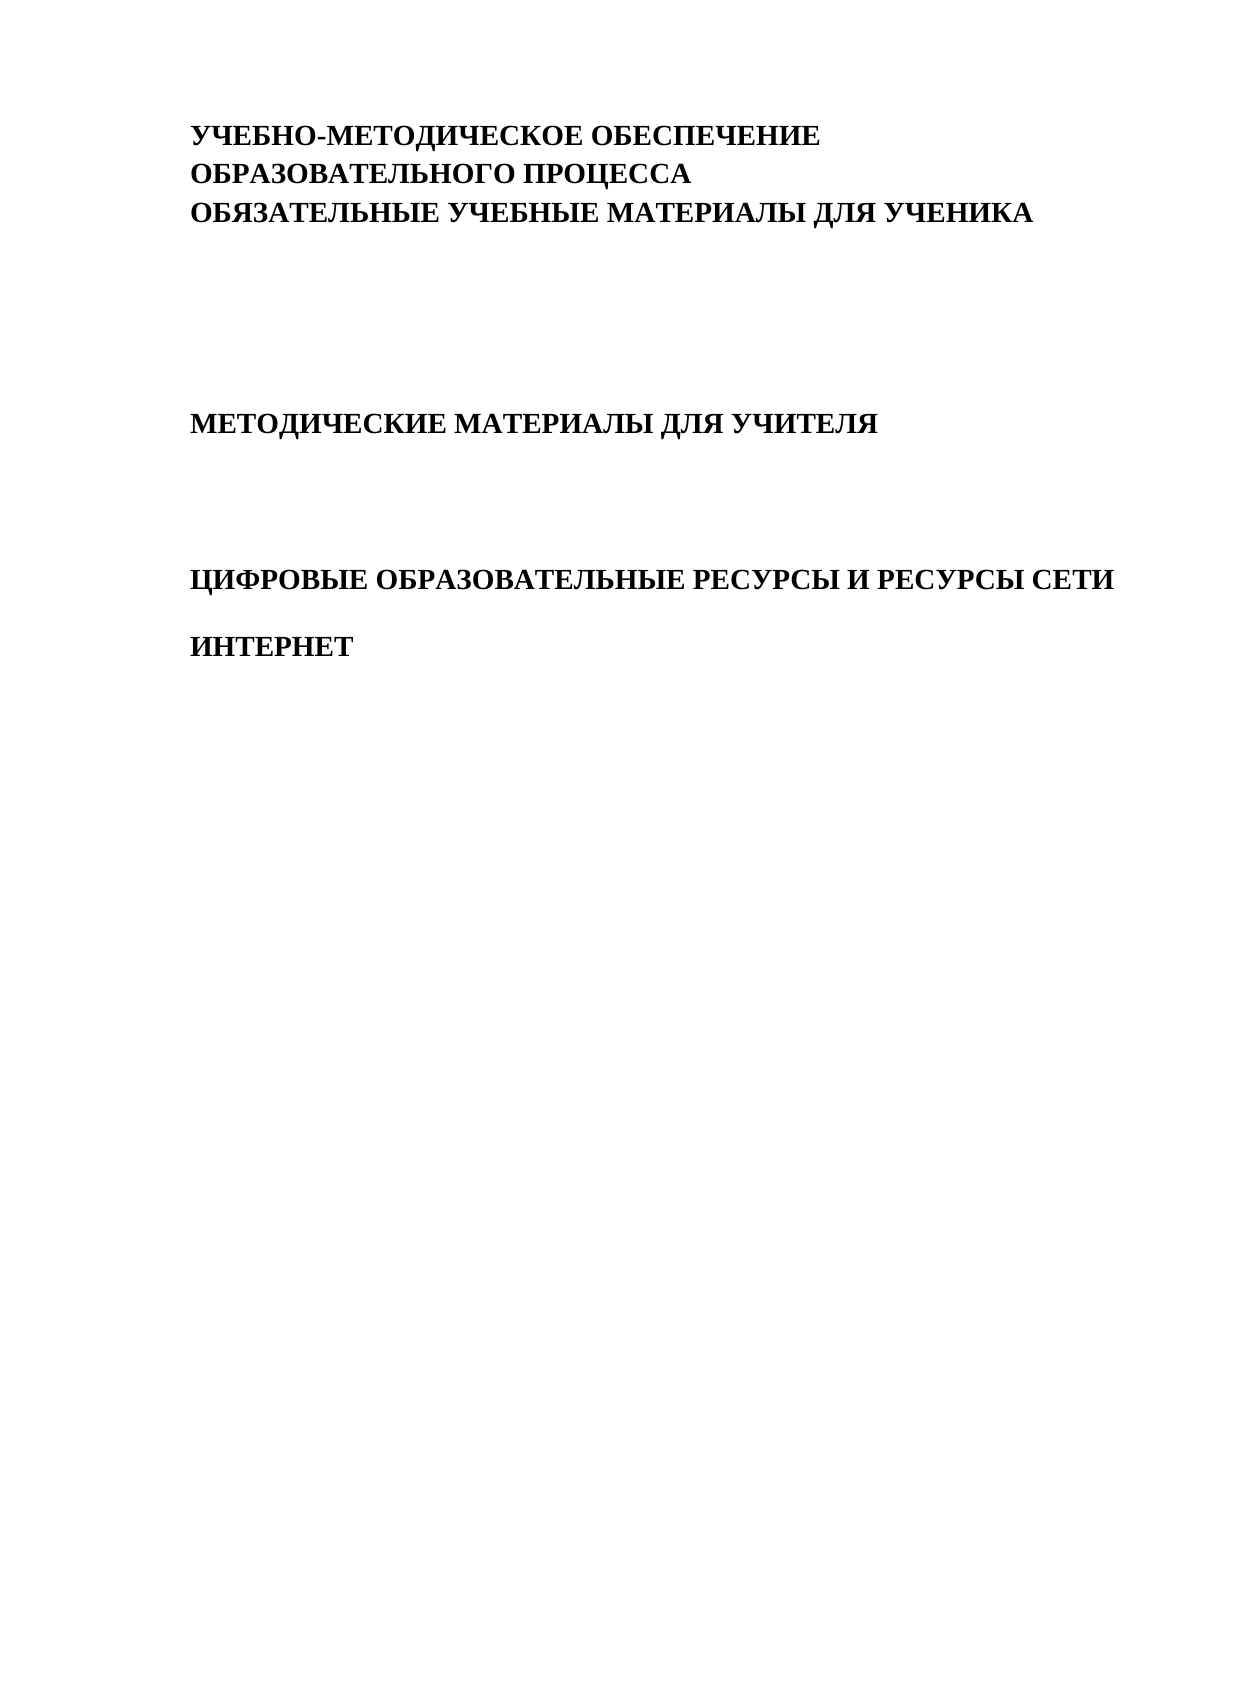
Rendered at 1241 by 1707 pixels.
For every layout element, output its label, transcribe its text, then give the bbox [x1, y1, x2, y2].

text ОБЯЗАТЕЛЬНЫЕ УЧЕБНЫЕ МАТЕРИАЛЫ ДЛЯ УЧЕНИКА [190, 195, 1152, 229]
text МЕТОДИЧЕСКИЕ МАТЕРИАЛЫ ДЛЯ УЧИТЕЛЯ [190, 407, 1152, 440]
text УЧЕБНО-МЕТОДИЧЕСКОЕ ОБЕСПЕЧЕНИЕ ОБРАЗОВАТЕЛЬНОГО ПРОЦЕССА [190, 118, 1152, 190]
text ЦИФРОВЫЕ ОБРАЗОВАТЕЛЬНЫЕ РЕСУРСЫ И РЕСУРСЫ СЕТИ ИНТЕРНЕТ [190, 562, 1152, 662]
